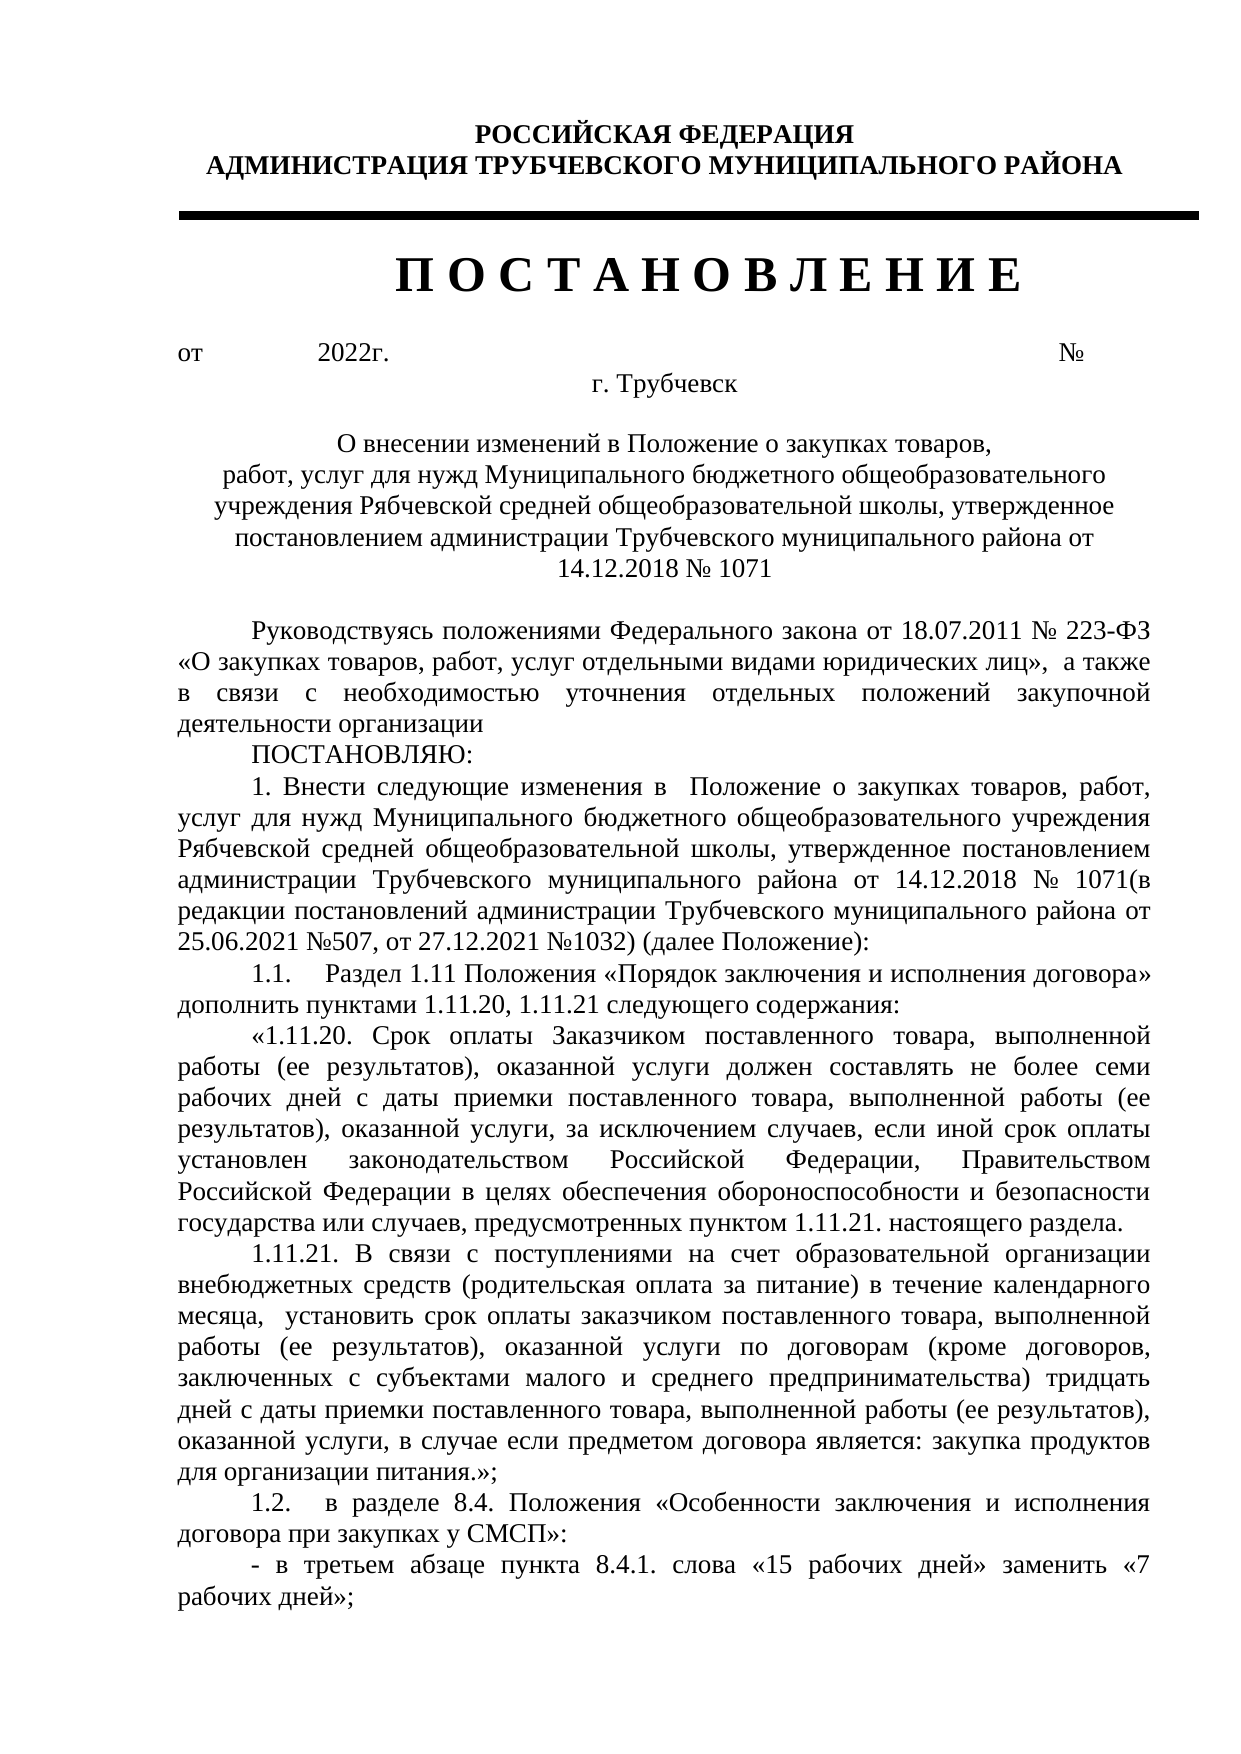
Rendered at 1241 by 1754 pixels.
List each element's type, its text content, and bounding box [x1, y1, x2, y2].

text г. Трубчевск [177, 367, 1152, 398]
text 1. Внести следующие изменения в Положение о закупках товаров, работ, услуг для нужд Муниципального бюджетного общеобразовательного учреждения Рябчевской средней общеобразовательной школы, утвержденное постановлением администрации Трубчевского муниципального района от 14.12.2018 № 1071(в редакции постановлений администрации Трубчевского муниципального района от 25.06.2021 №507, от 27.12.2021 №1032) (далее Положение): [177, 770, 1152, 957]
subtitle РОССИЙСКАЯ ФЕДЕРАЦИЯ [177, 118, 1152, 149]
text от 2022г. № [177, 336, 1152, 367]
text П О С Т А Н О В Л Е Н И Е [177, 245, 1152, 303]
list в разделе 8.4. Положения «Особенности заключения и исполнения договора при закупках у СМСП»: [177, 1486, 1152, 1548]
text О внесении изменений в Положение о закупках товаров, [177, 427, 1152, 458]
list - в третьем абзаце пункта 8.4.1. слова «15 рабочих дней» заменить «7 рабочих дней»; [177, 1548, 1152, 1611]
text Руководствуясь положениями Федерального закона от 18.07.2011 № 223-ФЗ «О закупках товаров, работ, услуг отдельными видами юридических лиц», а также в связи с необходимостью уточнения отдельных положений закупочной деятельности организации [177, 614, 1152, 739]
text ПОСТАНОВЛЯЮ: [177, 739, 1152, 770]
list «1.11.20. Срок оплаты Заказчиком поставленного товара, выполненной работы (ее результатов), оказанной услуги должен составлять не более семи рабочих дней с даты приемки поставленного товара, выполненной работы (ее результатов), оказанной услуги, за исключением случаев, если иной срок оплаты установлен законодательством Российской Федерации, Правительством Российской Федерации в целях обеспечения обороноспособности и безопасности государства или случаев, предусмотренных пунктом 1.11.21. настоящего раздела. [177, 1019, 1152, 1237]
text АДМИНИСТРАЦИЯ ТРУБЧЕВСКОГО МУНИЦИПАЛЬНОГО РАЙОНА [177, 149, 1152, 180]
text работ, услуг для нужд Муниципального бюджетного общеобразовательного учреждения Рябчевской средней общеобразовательной школы, утвержденное постановлением администрации Трубчевского муниципального района от 14.12.2018 № 1071 [177, 458, 1152, 583]
list Раздел 1.11 Положения «Порядок заключения и исполнения договора» дополнить пунктами 1.11.20, 1.11.21 следующего содержания: [177, 957, 1152, 1019]
list 1.11.21. В связи с поступлениями на счет образовательной организации внебюджетных средств (родительская оплата за питание) в течение календарного месяца, установить срок оплаты заказчиком поставленного товара, выполненной работы (ее результатов), оказанной услуги по договорам (кроме договоров, заключенных с субъектами малого и среднего предпринимательства) тридцать дней с даты приемки поставленного товара, выполненной работы (ее результатов), оказанной услуги, в случае если предметом договора является: закупка продуктов для организации питания.»; [177, 1237, 1152, 1486]
